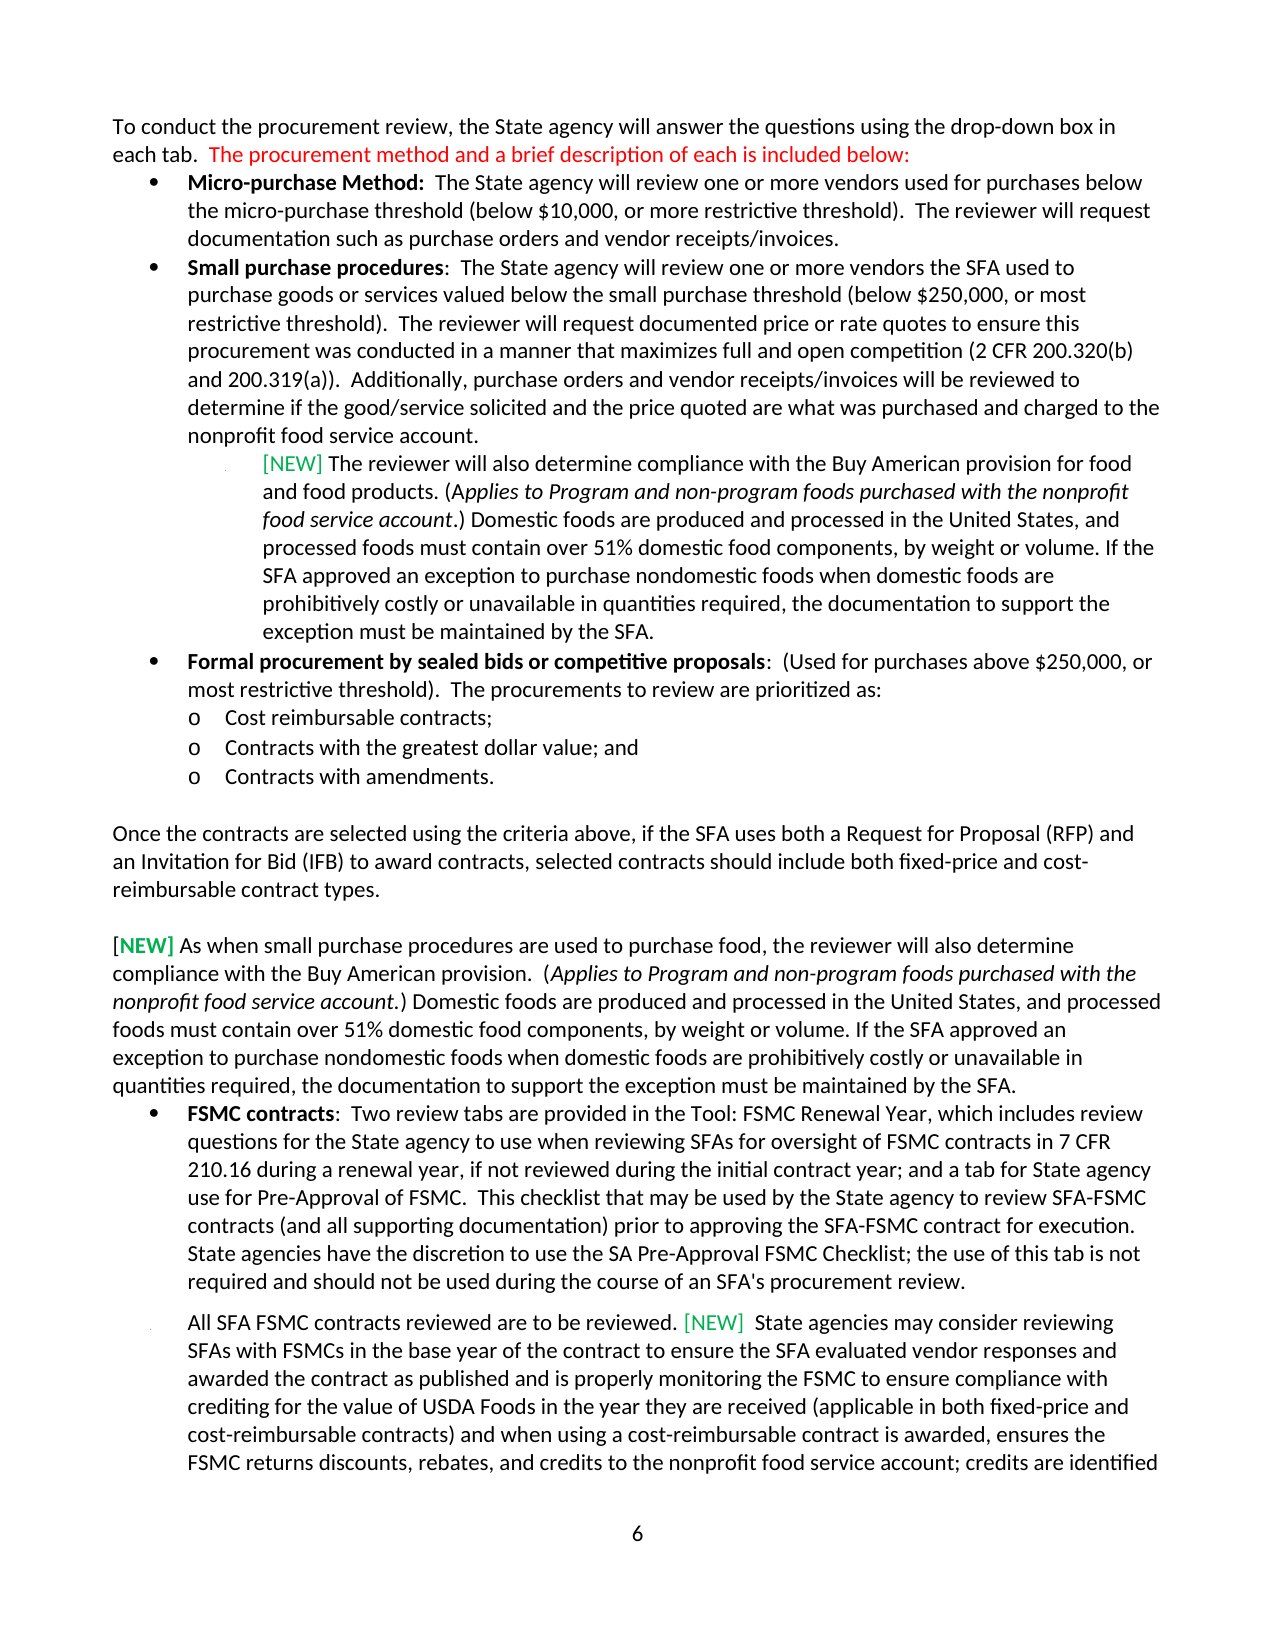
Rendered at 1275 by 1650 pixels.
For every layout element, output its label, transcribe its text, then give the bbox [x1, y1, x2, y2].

list Formal procurement by sealed bids or competitive proposals: (Used for purchases above $250,000, or most restrictive threshold). The procurements to review are prioritized as: [150, 647, 1162, 703]
list FSMC contracts: Two review tabs are provided in the Tool: FSMC Renewal Year, which includes review questions for the State agency to use when reviewing SFAs for oversight of FSMC contracts in 7 CFR 210.16 during a renewal year, if not reviewed during the initial contract year; and a tab for State agency use for Pre-Approval of FSMC. This checklist that may be used by the State agency to review SFA-FSMC contracts (and all supporting documentation) prior to approving the SFA-FSMC contract for execution. State agencies have the discretion to use the SA Pre-Approval FSMC Checklist; the use of this tab is not required and should not be used during the course of an SFA's procurement review. [150, 1099, 1162, 1295]
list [150, 1308, 1162, 1476]
text Once the contracts are selected using the criteria above, if the SFA uses both a Request for Proposal (RFP) and an Invitation for Bid (IFB) to award contracts, selected contracts should include both fixed-price and cost-reimbursable contract types. [112, 819, 1162, 903]
list Contracts with amendments. [187, 762, 1162, 791]
list Micro-purchase Method: The State agency will review one or more vendors used for purchases below the micro-purchase threshold (below $10,000, or more restrictive threshold). The reviewer will request documentation such as purchase orders and vendor receipts/invoices. [150, 168, 1162, 253]
list Cost reimbursable contracts; [187, 703, 1162, 733]
list [NEW] The reviewer will also determine compliance with the Buy American provision for food and food products. (Applies to Program and non-program foods purchased with the nonprofit food service account.) Domestic foods are produced and processed in the United States, and processed foods must contain over 51% domestic food components, by weight or volume. If the SFA approved an exception to purchase nondomestic foods when domestic foods are prohibitively costly or unavailable in quantities required, the documentation to support the exception must be maintained by the SFA. [225, 449, 1162, 645]
text [NEW] As when small purchase procedures are used to purchase food, the reviewer will also determine compliance with the Buy American provision. (Applies to Program and non-program foods purchased with the nonprofit food service account.) Domestic foods are produced and processed in the United States, and processed foods must contain over 51% domestic food components, by weight or volume. If the SFA approved an exception to purchase nondomestic foods when domestic foods are prohibitively costly or unavailable in quantities required, the documentation to support the exception must be maintained by the SFA. [112, 931, 1162, 1099]
text To conduct the procurement review, the State agency will answer the questions using the drop-down box in each tab. The procurement method and a brief description of each is included below: [112, 112, 1162, 168]
list Contracts with the greatest dollar value; and [187, 733, 1162, 762]
list Small purchase procedures: The State agency will review one or more vendors the SFA used to purchase goods or services valued below the small purchase threshold (below $250,000, or most restrictive threshold). The reviewer will request documented price or rate quotes to ensure this procurement was conducted in a manner that maximizes full and open competition (2 CFR 200.320(b) and 200.319(a)). Additionally, purchase orders and vendor receipts/invoices will be reviewed to determine if the good/service solicited and the price quoted are what was purchased and charged to the nonprofit food service account. [150, 253, 1162, 449]
